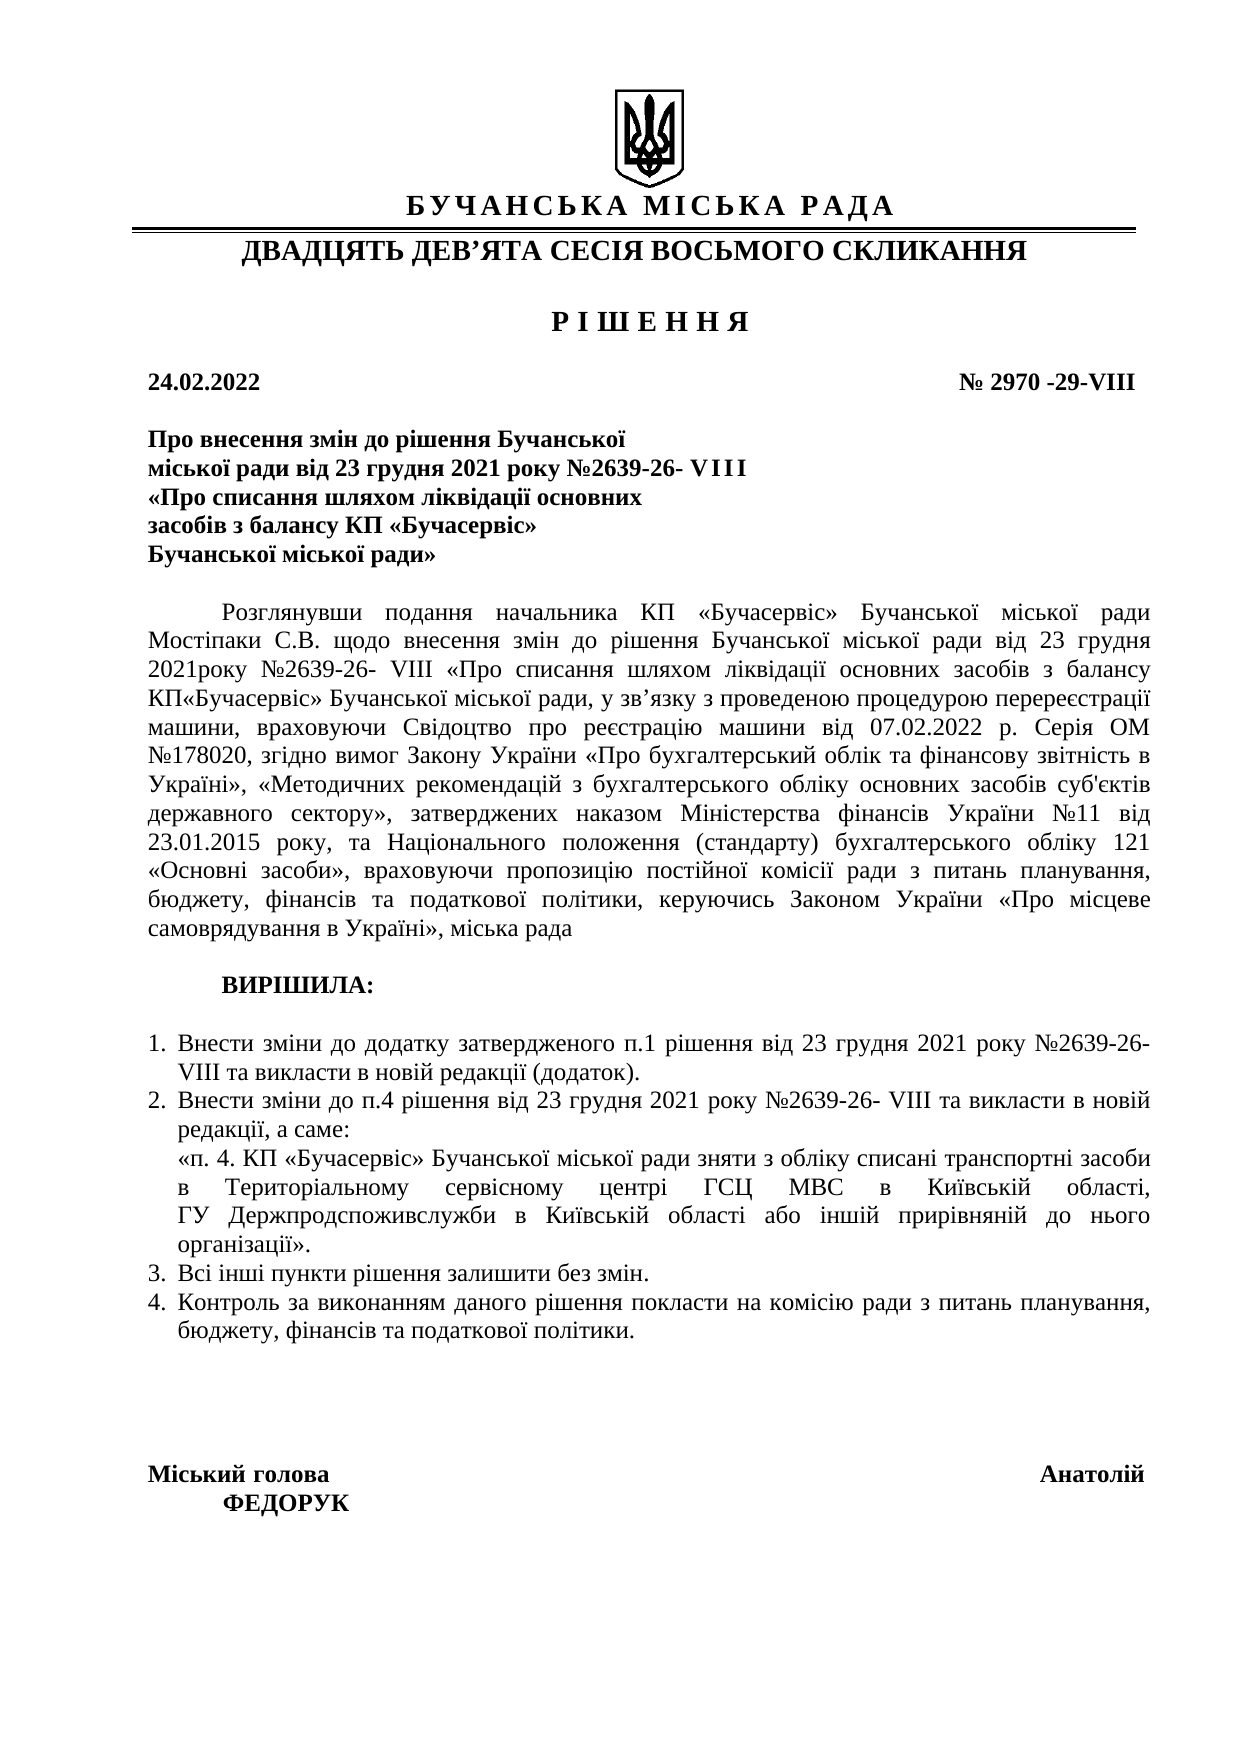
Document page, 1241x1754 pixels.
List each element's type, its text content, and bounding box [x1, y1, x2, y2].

text «Про списання шляхом ліквідації основних [148, 482, 1152, 510]
text Розглянувши подання начальника КП «Бучасервіс» Бучанської міської ради Мостіпаки С.В. щодо внесення змін до рішення Бучанської міської ради від 23 грудня 2021року №2639-26- VIII «Про списання шляхом ліквідації основних засобів з балансу КП«Бучасервіс» Бучанської міської ради, у зв’язку з проведеною процедурою перереєстрації машини, враховуючи Свідоцтво про реєстрацію машини від 07.02.2022 р. Серія ОМ №178020, згідно вимог Закону України «Про бухгалтерський облік та фінансову звітність в Україні», «Методичних рекомендацій з бухгалтерського обліку основних засобів суб'єктів державного сектору», затверджених наказом Міністерства фінансів України №11 від 23.01.2015 року, та Національного положення (стандарту) бухгалтерського обліку 121 «Основні засоби», враховуючи пропозицію постійної комісії ради з питань планування, бюджету, фінансів та податкової політики, керуючись Законом України «Про місцеве самоврядування в Україні», міська рада [148, 597, 1152, 942]
text міської ради від 23 грудня 2021 року №2639-26- VIII [148, 453, 1152, 482]
table_header ДВАДЦЯТЬ ДЕВ’ЯТА СЕСІЯ ВОСЬМОГО СКЛИКАННЯ [132, 233, 1136, 271]
list Внести зміни до додатку затвердженого п.1 рішення від 23 грудня 2021 року №2639-26- VIII та викласти в новій редакції (додаток). [148, 1028, 1152, 1085]
text РІШЕННЯ [148, 304, 1152, 338]
list Внести зміни до п.4 рішення від 23 грудня 2021 року №2639-26- VIII та викласти в новій редакції, а саме: [148, 1085, 1152, 1143]
text Бучанської міської ради» [148, 539, 1152, 568]
text Про внесення змін до рішення Бучанської [148, 424, 1152, 453]
text ВИРІШИЛА: [221, 970, 1152, 999]
text 24.02.2022 № 2970 -29-VIІІ [148, 367, 1152, 395]
list Контроль за виконанням даного рішення покласти на комісію ради з питань планування, бюджету, фінансів та податкової політики. [148, 1287, 1152, 1344]
text засобів з балансу КП «Бучасервіс» [148, 510, 1152, 539]
list Всі інші пункти рішення залишити без змін. [148, 1258, 1152, 1287]
picture [613, 88, 686, 189]
list Міський голова Анатолій ФЕДОРУК [148, 1459, 1152, 1517]
text БУЧАНСЬКА МІСЬКА РАДА [148, 188, 1152, 222]
text «п. 4. КП «Бучасервіс» Бучанської міської ради зняти з обліку списані транспортні засоби в Територіальному сервісному центрі ГСЦ МВС в Київській області, ГУ Держпродспоживслужби в Київській області або іншій прирівняній до нього організації». [177, 1143, 1152, 1258]
